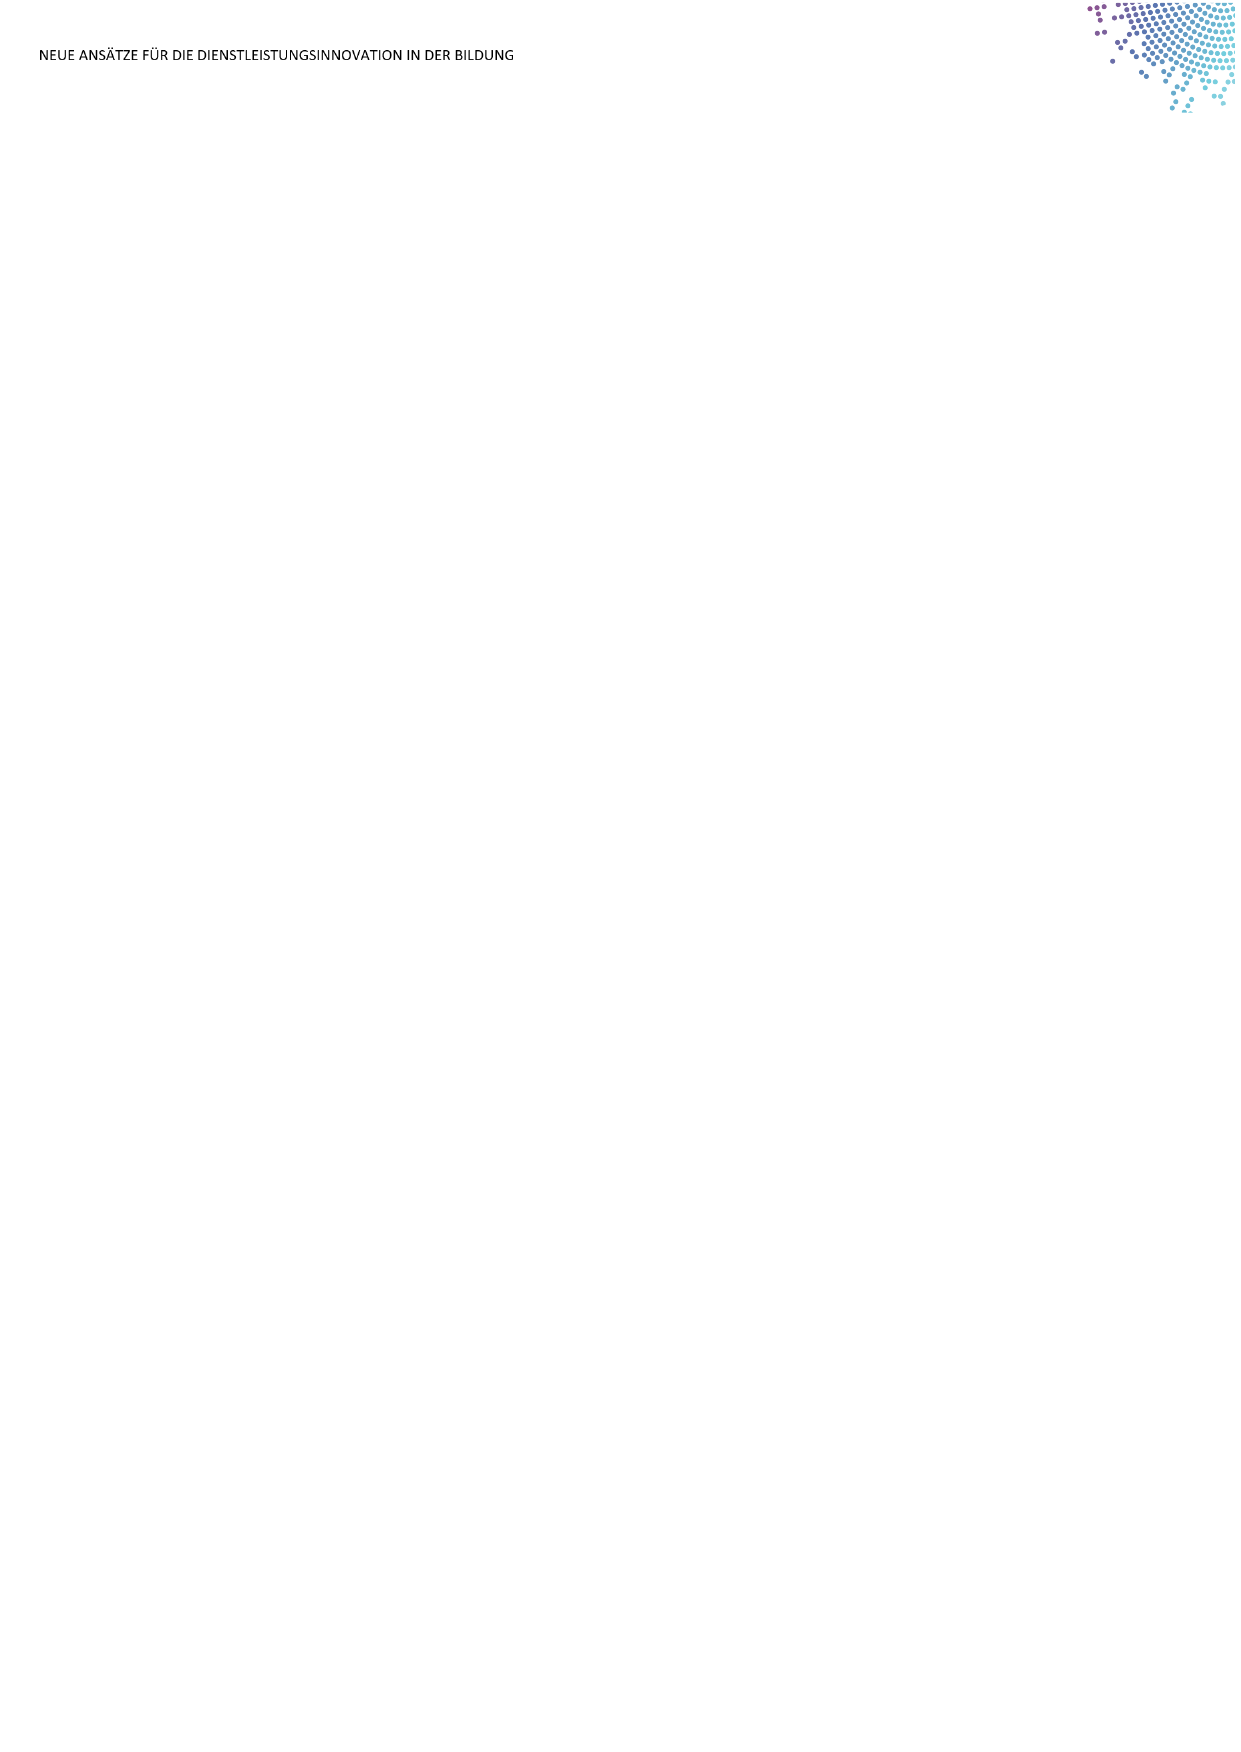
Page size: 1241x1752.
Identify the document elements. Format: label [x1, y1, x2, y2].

picture [35, 2, 1233, 112]
